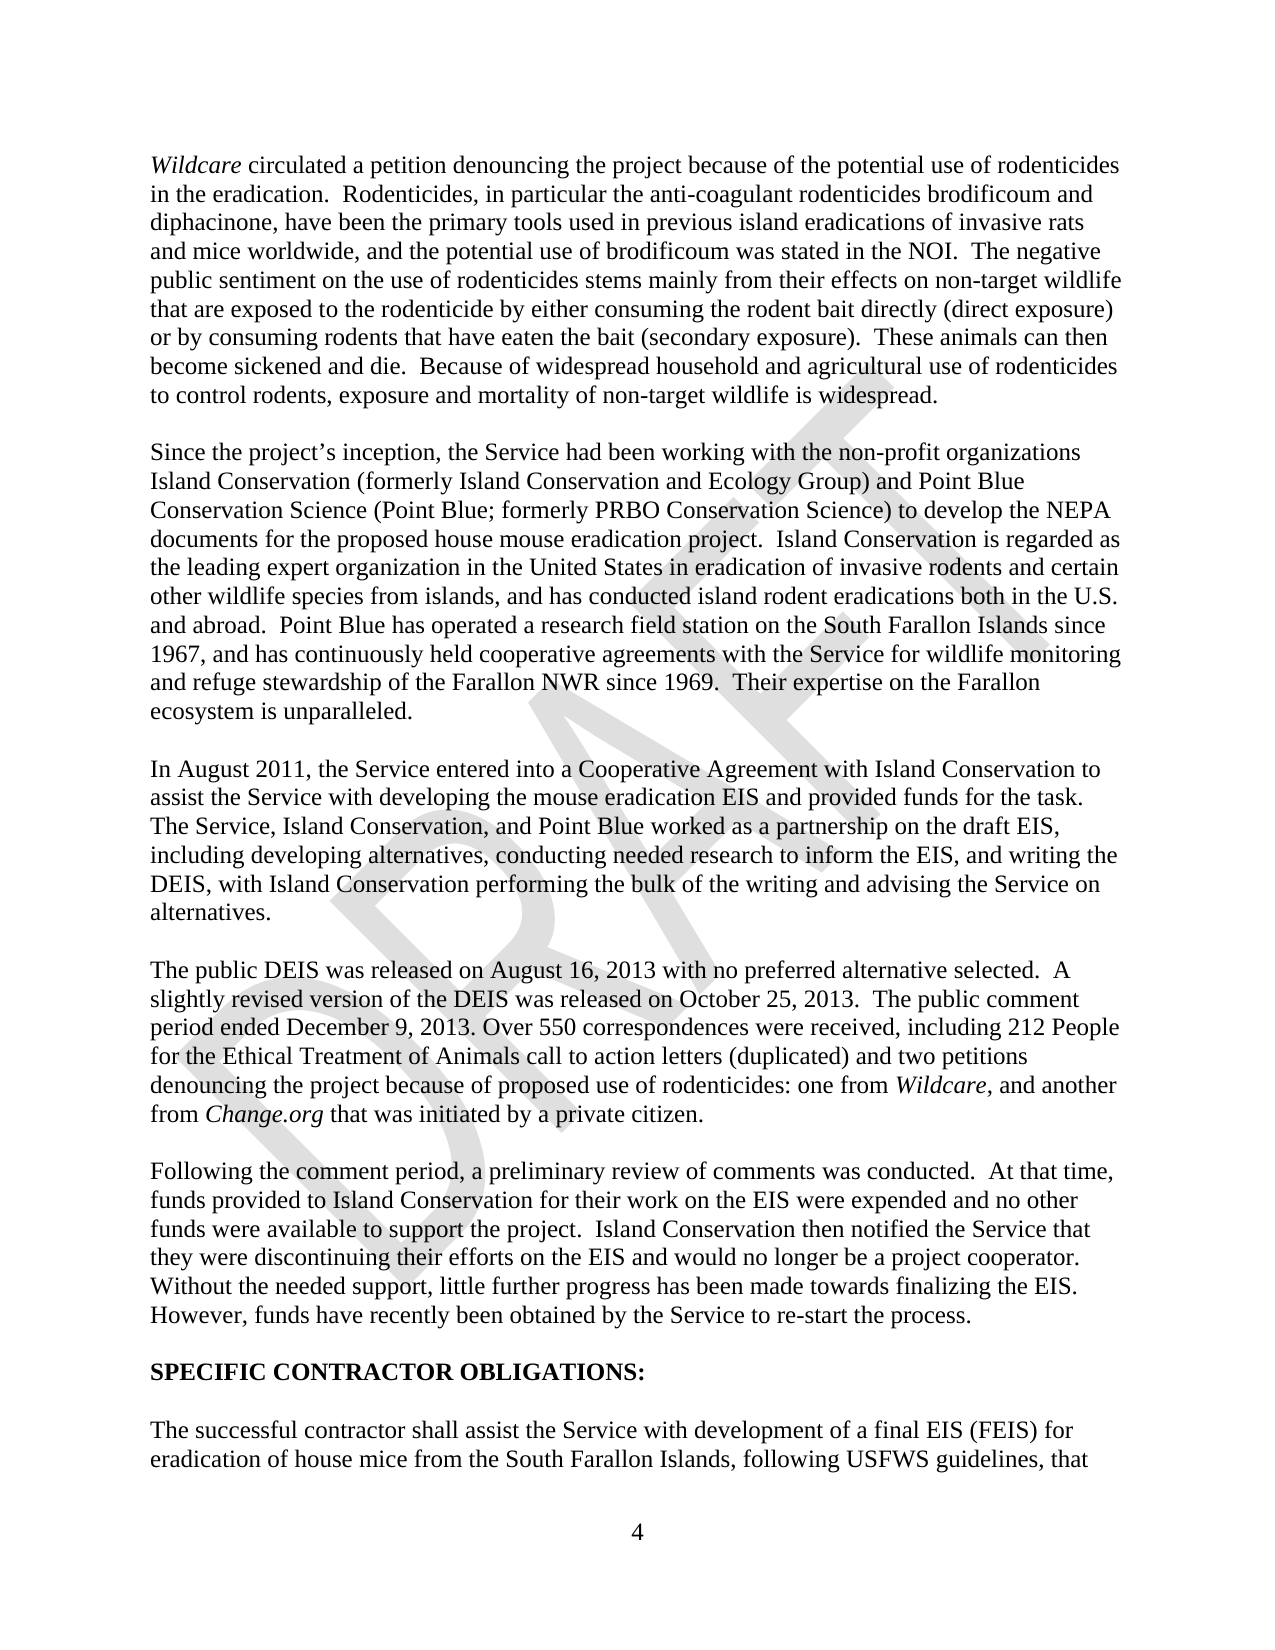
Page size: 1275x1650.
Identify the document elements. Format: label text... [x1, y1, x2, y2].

text In August 2011, the Service entered into a Cooperative Agreement with Island Conservation to assist the Service with developing the mouse eradication EIS and provided funds for the task. The Service, Island Conservation, and Point Blue worked as a partnership on the draft EIS, including developing alternatives, conducting needed research to inform the EIS, and writing the DEIS, with Island Conservation performing the bulk of the writing and advising the Service on alternatives. [150, 754, 1125, 926]
text The public DEIS was released on August 16, 2013 with no preferred alternative selected. A slightly revised version of the DEIS was released on October 25, 2013. The public comment period ended December 9, 2013. Over 550 correspondences were received, including 212 People for the Ethical Treatment of Animals call to action letters (duplicated) and two petitions denouncing the project because of proposed use of rodenticides: one from Wildcare, and another from Change.org that was initiated by a private citizen. [150, 955, 1125, 1127]
text Following the comment period, a preliminary review of comments was conducted. At that time, funds provided to Island Conservation for their work on the EIS were expended and no other funds were available to support the project. Island Conservation then notified the Service that they were discontinuing their efforts on the EIS and would no longer be a project cooperator. Without the needed support, little further progress has been made towards finalizing the EIS. However, funds have recently been obtained by the Service to re-start the process. [150, 1156, 1125, 1329]
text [150, 1415, 1125, 1472]
text Since the project’s inception, the Service had been working with the non-profit organizations Island Conservation (formerly Island Conservation and Ecology Group) and Point Blue Conservation Science (Point Blue; formerly PRBO Conservation Science) to develop the NEPA documents for the proposed house mouse eradication project. Island Conservation is regarded as the leading expert organization in the United States in eradication of invasive rodents and certain other wildlife species from islands, and has conducted island rodent eradications both in the U.S. and abroad. Point Blue has operated a research field station on the South Farallon Islands since 1967, and has continuously held cooperative agreements with the Service for wildlife monitoring and refuge stewardship of the Farallon NWR since 1969. Their expertise on the Farallon ecosystem is unparalleled. [150, 437, 1125, 725]
text SPECIFIC CONTRACTOR OBLIGATIONS: [150, 1357, 1125, 1386]
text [150, 150, 1125, 409]
